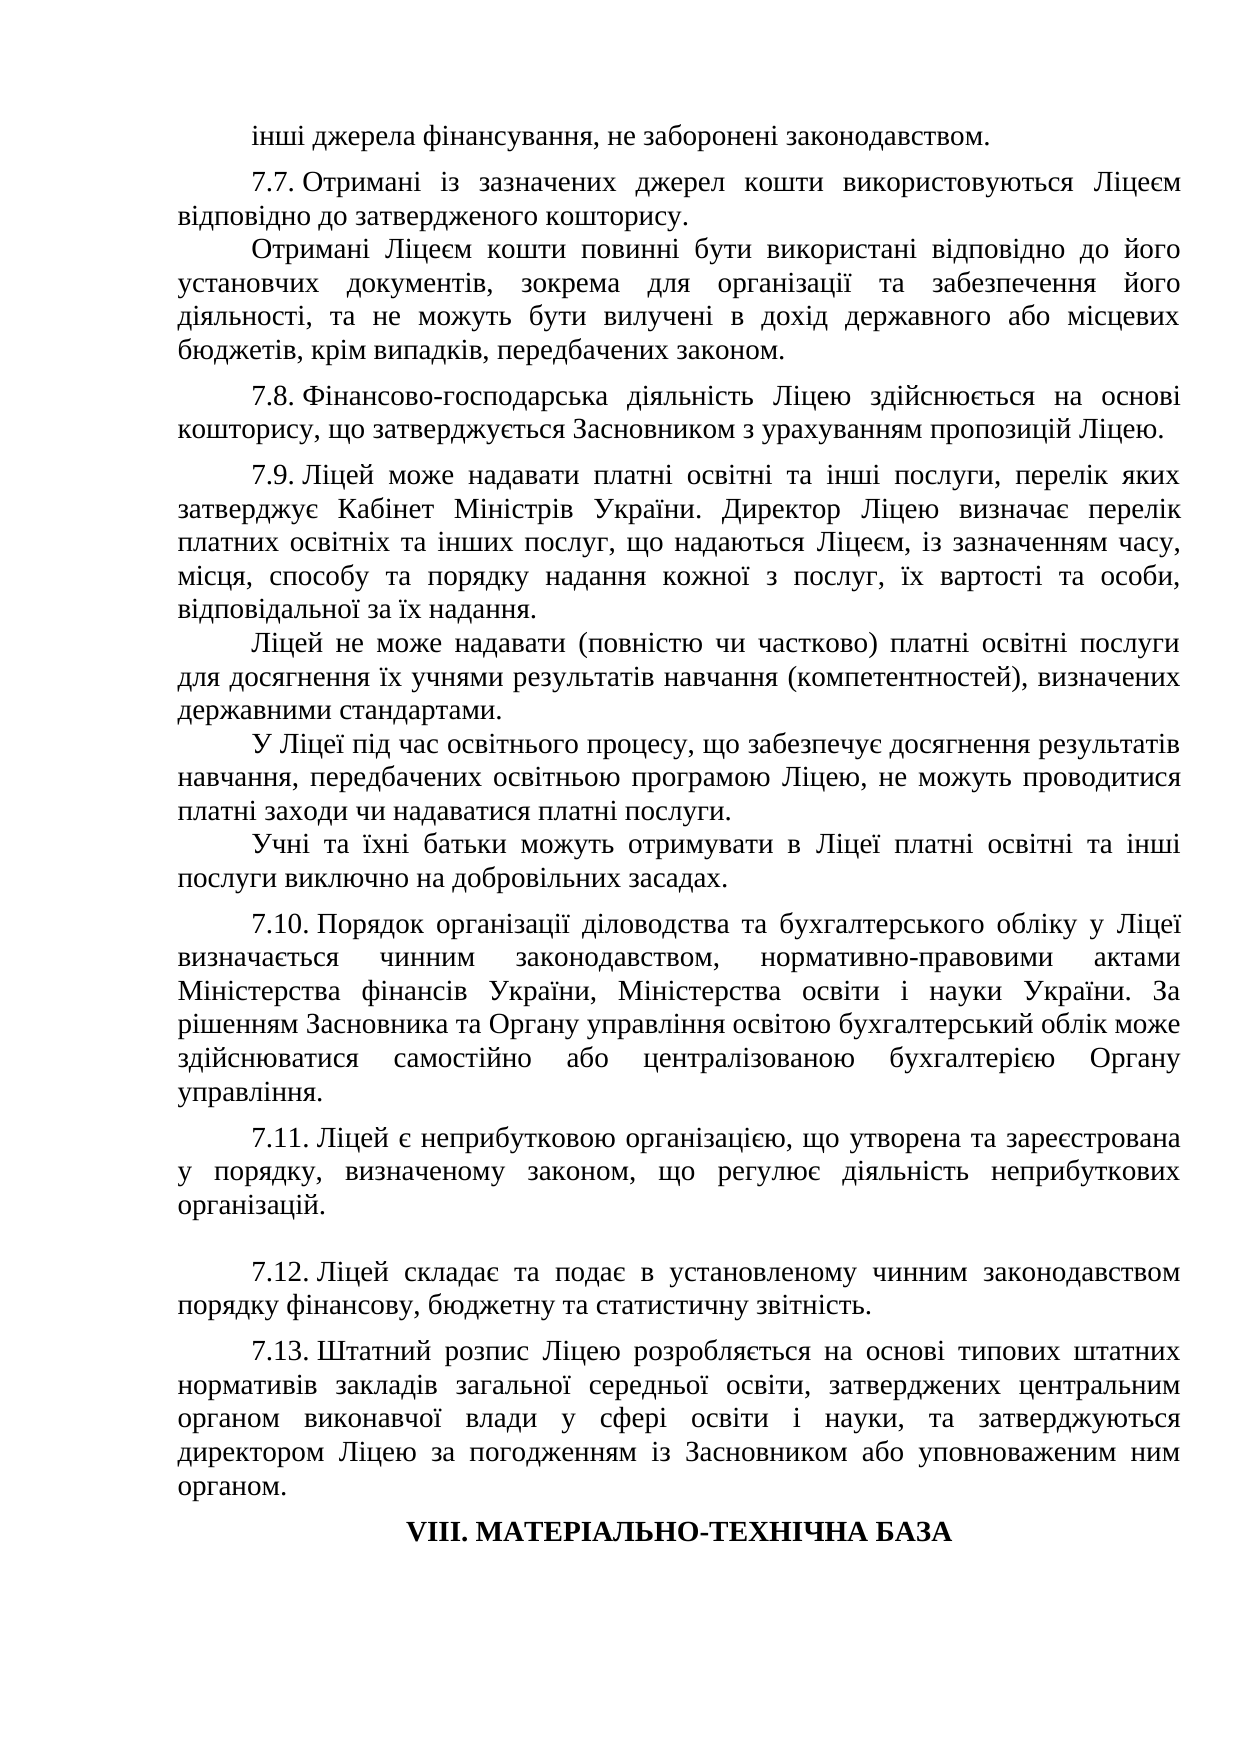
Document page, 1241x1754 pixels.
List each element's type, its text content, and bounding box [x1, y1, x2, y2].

text Учні та їхні батьки можуть отримувати в Ліцеї платні освітні та інші послуги виключно на добровільних засадах. [177, 826, 1181, 893]
text 7.13. Штатний розпис Ліцею розробляється на основі типових штатних нормативів закладів загальної середньої освіти, затверджених центральним органом виконавчої влади у сфері освіти і науки, та затверджуються директором Ліцею за погодженням із Засновником або уповноваженим ним органом. [287, 1434, 1181, 1501]
text Ліцей не може надавати (повністю чи частково) платні освітні послуги для досягнення їх учнями результатів навчання (компетентностей), визначених державними стандартами. [177, 625, 1181, 726]
text 7.10. Порядок організації діловодства та бухгалтерського обліку у Ліцеї визначається чинним законодавством, нормативно-правовими актами Міністерства фінансів України, Міністерства освіти і науки України. За рішенням Засновника та Органу управління освітою бухгалтерський облік може здійснюватися самостійно або централізованою бухгалтерією Органу управління. [177, 906, 1181, 1107]
text VІІІ. МАТЕРІАЛЬНО-ТЕХНІЧНА БАЗА [177, 1514, 1181, 1547]
text У Ліцеї під час освітнього процесу, що забезпечує досягнення результатів навчання, передбачених освітньою програмою Ліцею, не можуть проводитися платні заходи чи надаватися платні послуги. [177, 726, 1181, 826]
text 7.8. Фінансово-господарська діяльність Ліцею здійснюється на основі кошторису, що затверджується Засновником з урахуванням пропозицій Ліцею. [177, 378, 1181, 445]
text 7.12. Ліцей складає та подає в установленому чинним законодавством порядку фінансову, бюджетну та статистичну звітність. [177, 1254, 1181, 1321]
text 7.13. Штатний розпис Ліцею розробляється на основі типових штатних нормативів закладів загальної середньої освіти, затверджених центральним органом виконавчої влади у сфері освіти і науки, та затверджуються директором Ліцею за погодженням із Засновником або уповноваженим ним органом. [177, 1333, 1181, 1367]
text 7.9. Ліцей може надавати платні освітні та інші послуги, перелік яких затверджує Кабінет Міністрів України. Директор Ліцею визначає перелік платних освітніх та інших послуг, що надаються Ліцеєм, із зазначенням часу, місця, способу та порядку надання кожної з послуг, їх вартості та особи, відповідальної за їх надання. [177, 457, 1181, 625]
text Отримані Ліцеєм кошти повинні бути використані відповідно до його установчих документів, зокрема для організації та забезпечення його діяльності, та не можуть бути вилучені в дохід державного або місцевих бюджетів, крім випадків, передбачених законом. [177, 231, 1181, 365]
text 7.7. Отримані із зазначених джерел кошти використовуються Ліцеєм відповідно до затвердженого кошторису. [177, 164, 1181, 231]
text 7.11. Ліцей є неприбутковою організацією, що утворена та зареєстрована у порядку, визначеному законом, що регулює діяльність неприбуткових організацій. [177, 1120, 1181, 1220]
text інші джерела фінансування, не заборонені законодавством. [177, 118, 1181, 152]
